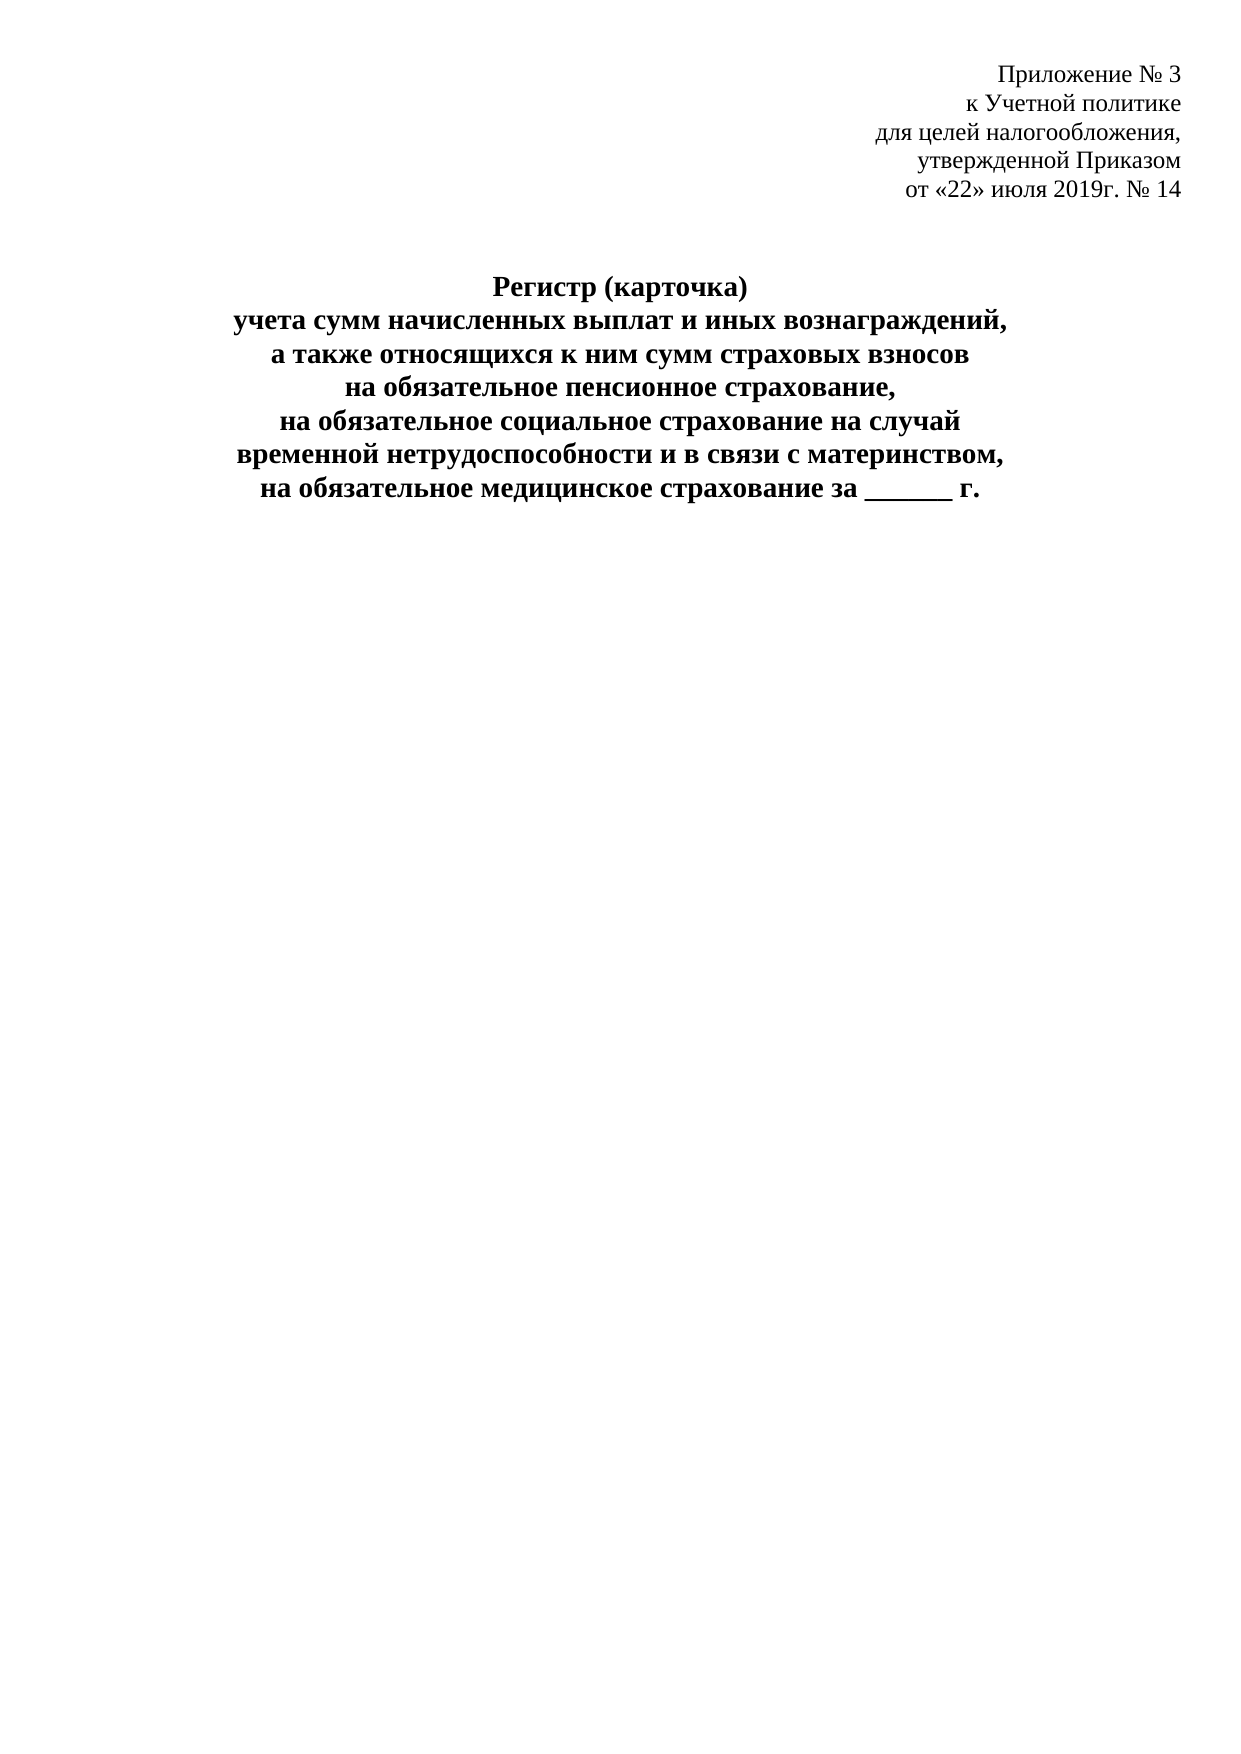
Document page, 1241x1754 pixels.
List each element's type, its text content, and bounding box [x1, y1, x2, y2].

text на обязательное медицинское страхование за ______ г. [59, 470, 1181, 504]
text для целей налогообложения, [59, 117, 1181, 145]
text на обязательное пенсионное страхование, [59, 369, 1181, 403]
text Приложение № 3 [59, 59, 1181, 88]
text Регистр (карточка) [59, 269, 1181, 302]
text на обязательное социальное страхование на случай [59, 403, 1181, 437]
text учета сумм начисленных выплат и иных вознаграждений, [59, 302, 1181, 336]
text а также относящихся к ним сумм страховых взносов [59, 336, 1181, 369]
text от «22» июля 2019г. № 14 [59, 174, 1181, 203]
text утвержденной Приказом [59, 145, 1181, 174]
text к Учетной политике [59, 88, 1181, 117]
text временной нетрудоспособности и в связи с материнством, [59, 437, 1181, 470]
